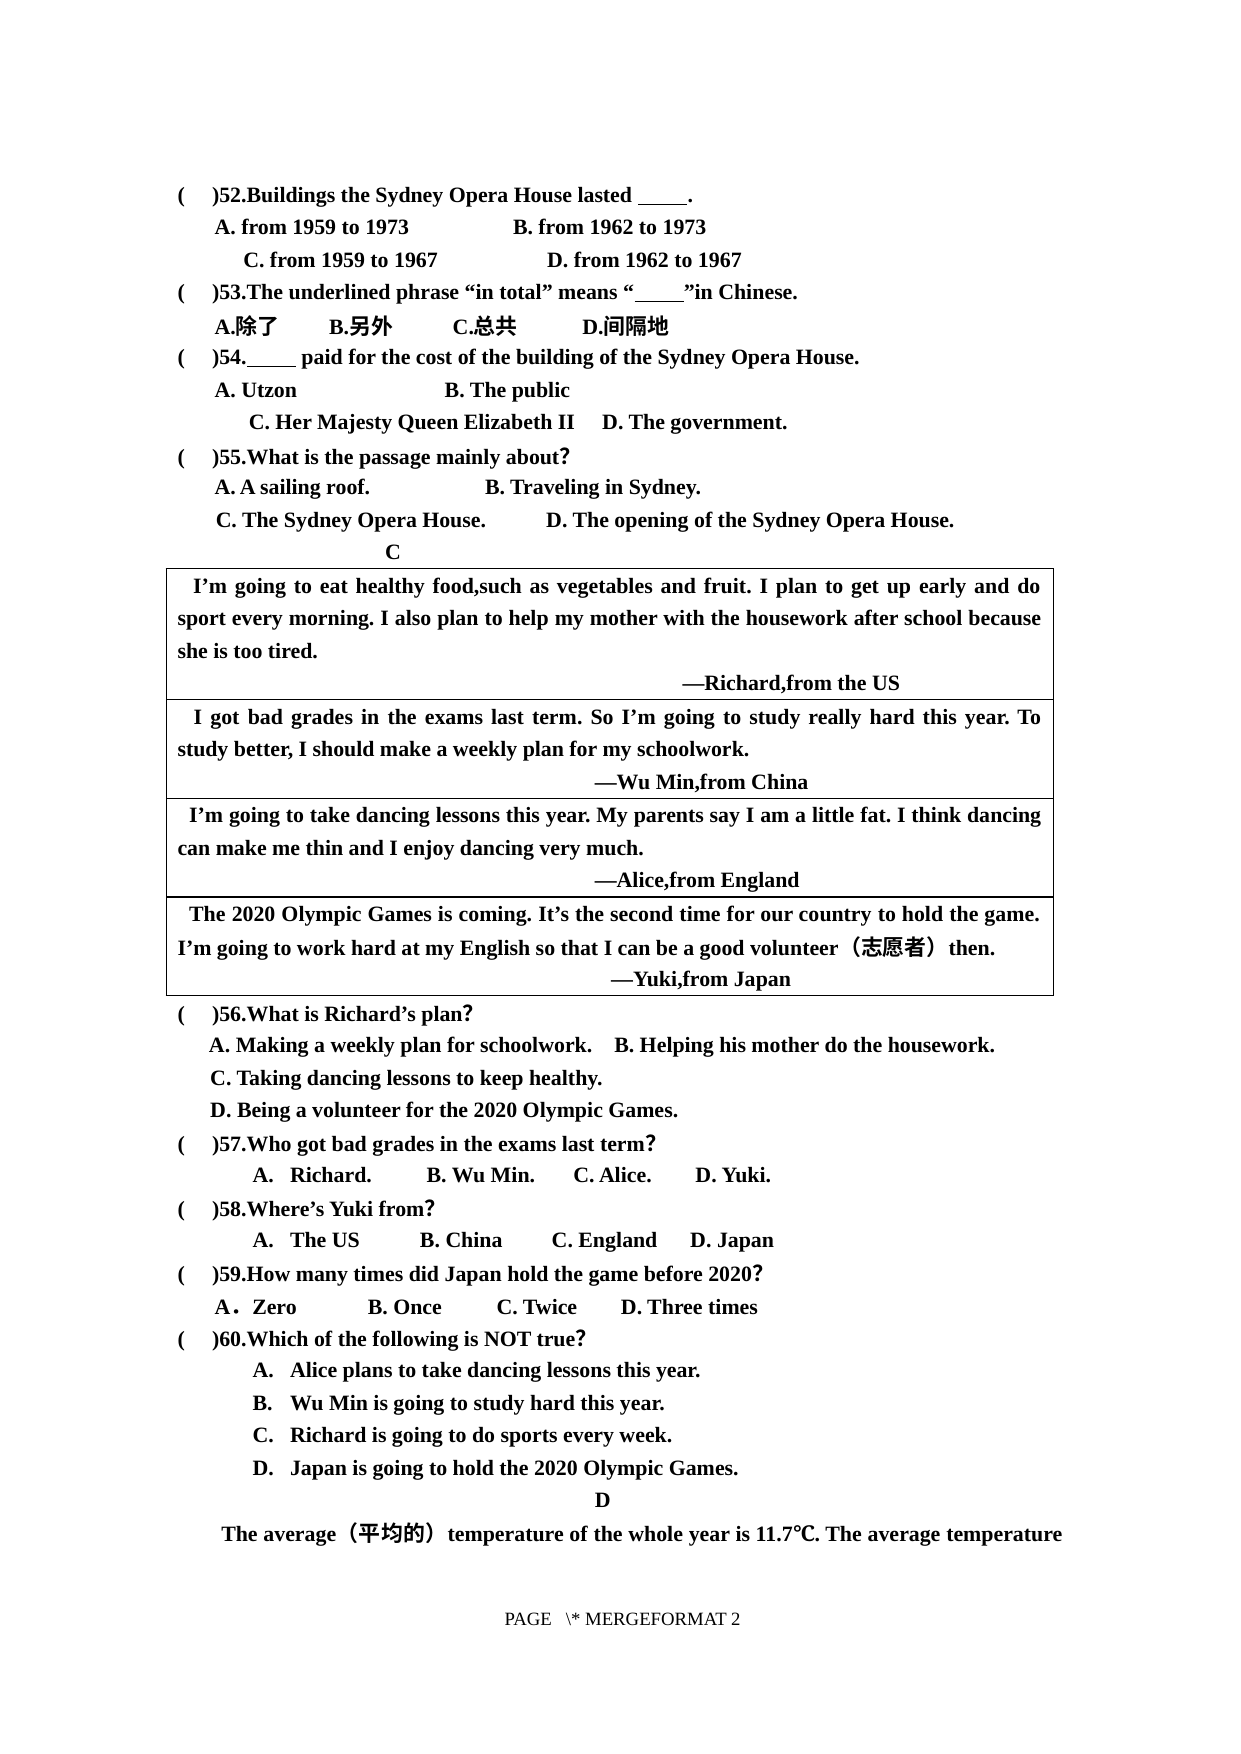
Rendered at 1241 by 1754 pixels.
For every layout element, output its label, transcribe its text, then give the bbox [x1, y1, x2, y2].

text A．Zero B. Once C. Twice D. Three times [177, 1288, 1063, 1321]
text C. Her Majesty Queen Elizabeth II D. The government. [177, 406, 1063, 438]
text ( )52.Buildings the Sydney Opera House lasted . [177, 178, 1063, 211]
text ( )54. paid for the cost of the building of the Sydney Opera House. [177, 341, 1063, 373]
text ( )60.Which of the following is NOT true？ [177, 1321, 1063, 1353]
table_cell I got bad grades in the exams last term. So I’m going to study really hard this year. To study better, I should make a weekly plan for my schoolwork. —Wu Min,from China [167, 700, 1053, 798]
text A. Utzon B. The public [177, 373, 1063, 406]
text ( )53.The underlined phrase “in total” means “ ”in Chinese. [177, 276, 1063, 308]
text A. from 1959 to 1973 B. from 1962 to 1973 [177, 211, 1063, 243]
text A. Making a weekly plan for schoolwork. B. Helping his mother do the housework. [177, 1028, 1063, 1061]
list C. from 1959 to 1967 D. from 1962 to 1967 [177, 243, 1063, 276]
text C. Taking dancing lessons to keep healthy. [177, 1061, 1063, 1093]
table_header I’m going to eat healthy food,such as vegetables and fruit. I plan to get up early and do sport every morning. I also plan to help my mother with the housework after school because she is too tired. —Richard,from the US [167, 569, 1053, 699]
table_cell The 2020 Olympic Games is coming. It’s the second time for our country to hold the game. I’m going to work hard at my English so that I can be a good volunteer（志愿者）then. —Yuki,from Japan [167, 898, 1053, 995]
list Alice plans to take dancing lessons this year. [252, 1353, 1063, 1386]
text ( )57.Who got bad grades in the exams last term？ [177, 1126, 1063, 1158]
text ( )55.What is the passage mainly about？ [177, 438, 1063, 471]
text C [177, 536, 1063, 568]
text D. Being a volunteer for the 2020 Olympic Games. [177, 1093, 1063, 1126]
list The US B. China C. England D. Japan [252, 1223, 1063, 1256]
text A. A sailing roof. B. Traveling in Sydney. [177, 471, 1063, 503]
text D [177, 1483, 1063, 1516]
text ( )59.How many times did Japan hold the game before 2020？ [177, 1256, 1063, 1288]
list Richard. B. Wu Min. C. Alice. D. Yuki. [252, 1158, 1063, 1191]
table_cell I’m going to take dancing lessons this year. My parents say I am a little fat. I think dancing can make me thin and I enjoy dancing very much. —Alice,from England [167, 799, 1053, 896]
text A.除了 B.另外 C.总共 D.间隔地 [177, 308, 1063, 341]
text ( )58.Where’s Yuki from？ [177, 1191, 1063, 1223]
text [177, 1516, 1063, 1548]
list Japan is going to hold the 2020 Olympic Games. [252, 1451, 1063, 1483]
text ( )56.What is Richard’s plan？ [177, 996, 1063, 1028]
list Wu Min is going to study hard this year. [252, 1386, 1063, 1418]
list Richard is going to do sports every week. [252, 1418, 1063, 1451]
text C. The Sydney Opera House. D. The opening of the Sydney Opera House. [177, 503, 1063, 536]
